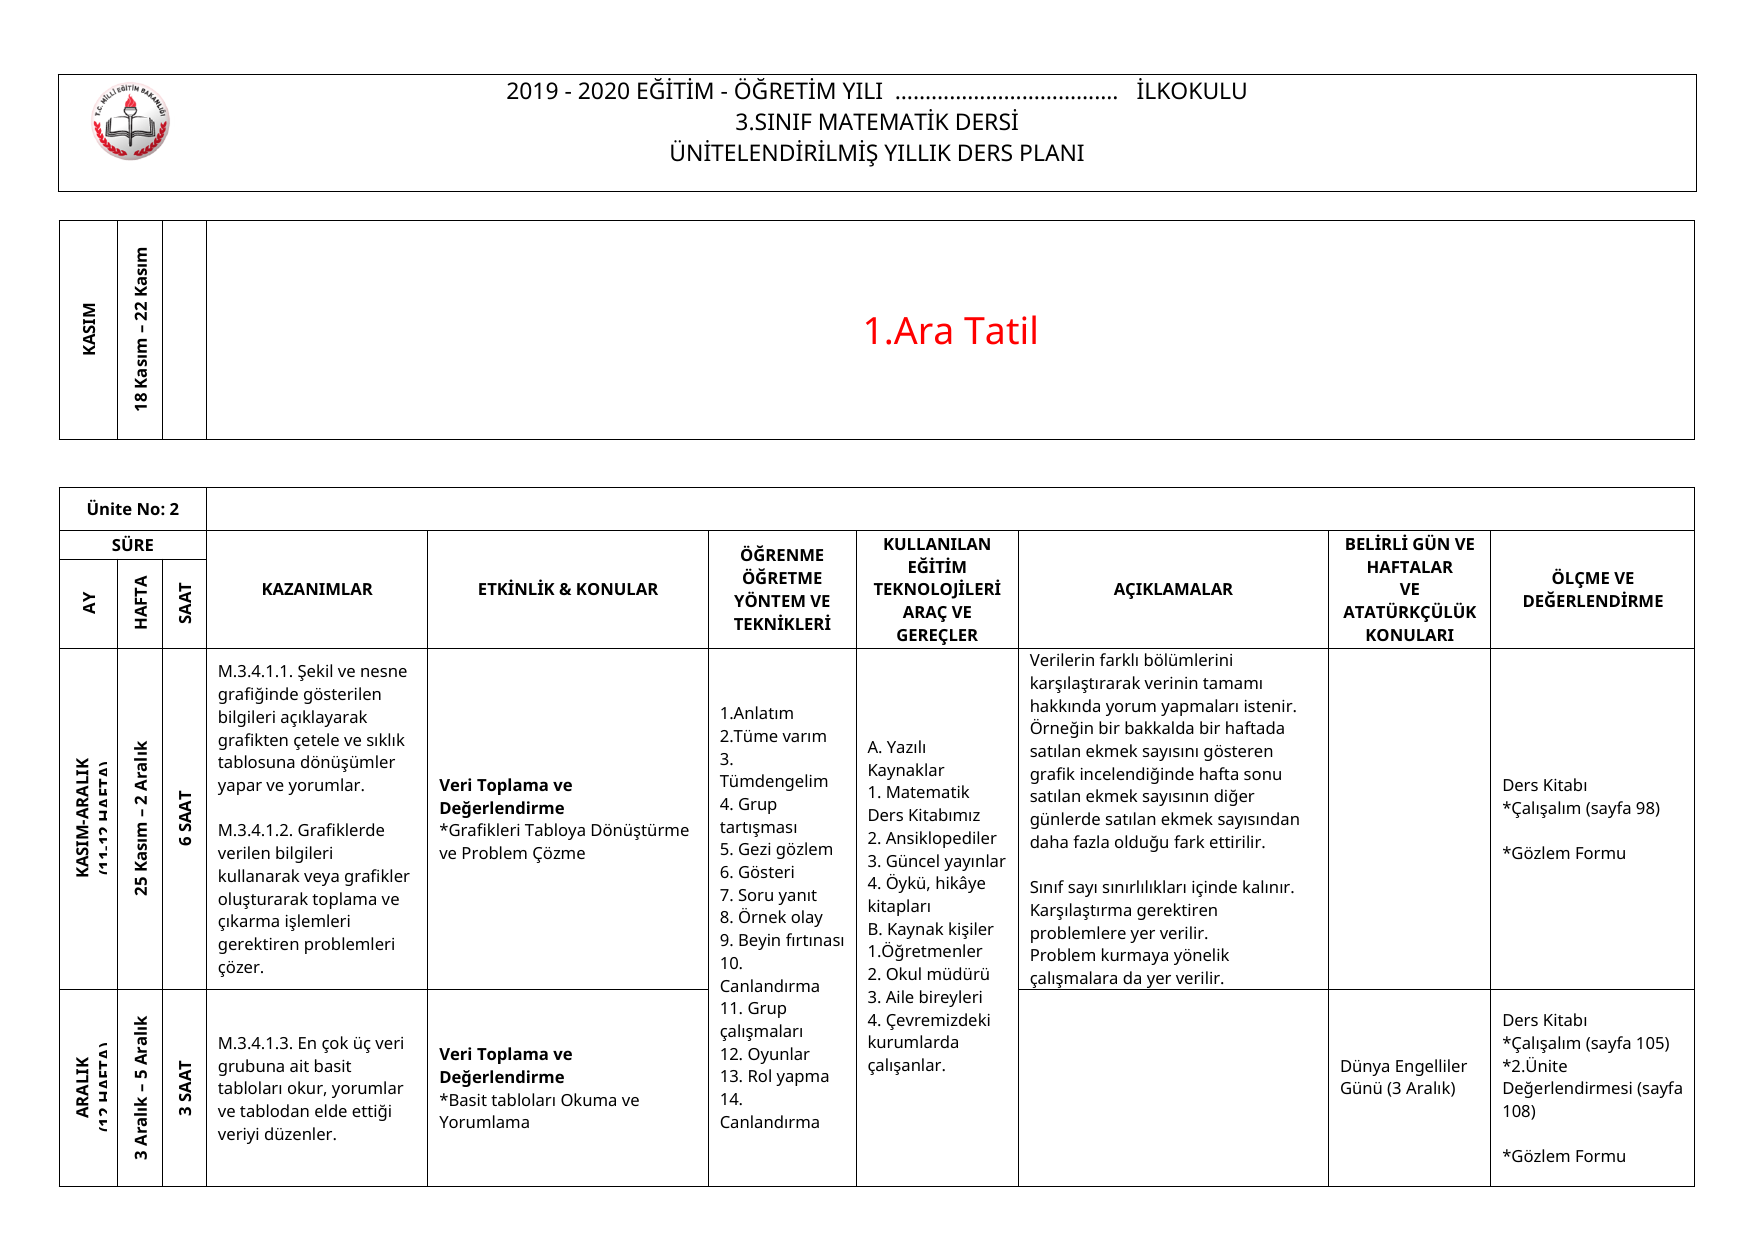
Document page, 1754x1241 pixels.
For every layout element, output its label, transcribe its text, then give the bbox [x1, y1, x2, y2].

table_cell Ders Kitabı *Çalışalım (sayfa 105) *2.Ünite Değerlendirmesi (sayfa 108) *Gözlem Formu [1491, 990, 1694, 1186]
table_cell KAZANIMLAR [207, 531, 427, 648]
table_cell SAAT [163, 560, 206, 648]
table_cell 1.Ara Tatil [207, 221, 1694, 439]
table_cell M.3.4.1.3. En çok üç veri grubuna ait basit tabloları okur, yorumlar ve tablodan elde ettiği veriyi düzenler. [207, 990, 427, 1186]
table_cell Dünya Engelliler Günü (3 Aralık) [1329, 990, 1490, 1186]
table_cell 6 SAAT [163, 649, 206, 989]
table_cell A. Yazılı Kaynaklar 1. Matematik Ders Kitabımız 2. Ansiklopediler 3. Güncel yayınlar 4. Öykü, hikâye kitapları B. Kaynak kişiler 1.Öğretmenler 2. Okul müdürü 3. Aile bireyleri 4. Çevremizdeki kurumlarda çalışanlar. [857, 649, 1018, 1186]
table_cell [1329, 649, 1490, 989]
table_cell HAFTA [118, 560, 162, 648]
table_cell KULLANILAN EĞİTİM TEKNOLOJİLERİ ARAÇ VE GEREÇLER [857, 531, 1018, 648]
table_cell Veri Toplama ve Değerlendirme *Basit tabloları Okuma ve Yorumlama [428, 990, 708, 1186]
table_cell ARALIK (12.HAFTA) [60, 990, 117, 1186]
table_cell 3 Aralık – 5 Aralık [118, 990, 162, 1186]
table_cell ÖLÇME VE DEĞERLENDİRME [1491, 531, 1694, 648]
table_cell M.3.4.1.1. Şekil ve nesne grafiğinde gösterilen bilgileri açıklayarak grafikten çetele ve sıklık tablosuna dönüşümler yapar ve yorumlar. M.3.4.1.2. Grafiklerde verilen bilgileri kullanarak veya grafikler oluşturarak toplama ve çıkarma işlemleri gerektiren problemleri çözer. [207, 649, 427, 989]
table_cell ÖĞRENME ÖĞRETME YÖNTEM VE TEKNİKLERİ [709, 531, 856, 648]
table_cell 25 Kasım – 2 Aralık [118, 649, 162, 989]
table_cell Verilerin farklı bölümlerini karşılaştırarak verinin tamamı hakkında yorum yapmaları istenir. Örneğin bir bakkalda bir haftada satılan ekmek sayısını gösteren grafik incelendiğinde hafta sonu satılan ekmek sayısının diğer günlerde satılan ekmek sayısından daha fazla olduğu fark ettirilir. Sınıf sayı sınırlılıkları içinde kalınır. Karşılaştırma gerektiren problemlere yer verilir. Problem kurmaya yönelik çalışmalara da yer verilir. [1019, 649, 1328, 989]
table_cell [1019, 990, 1328, 1186]
table_cell AÇIKLAMALAR [1019, 531, 1328, 648]
table_cell ETKİNLİK & KONULAR [428, 531, 708, 648]
table_cell 3 SAAT [163, 990, 206, 1186]
table_cell SÜRE [60, 531, 206, 558]
table_cell Veri Toplama ve Değerlendirme *Grafikleri Tabloya Dönüştürme ve Problem Çözme [428, 649, 708, 989]
table_header Ünite No: 2 [60, 488, 206, 530]
table_cell AY [60, 560, 117, 648]
table_cell Ders Kitabı *Çalışalım (sayfa 98) *Gözlem Formu [1491, 649, 1694, 989]
table_cell KASIM [60, 221, 117, 439]
table_cell 18 Kasım – 22 Kasım [118, 221, 162, 439]
table_cell KASIM-ARALIK (11-12.HAFTA) [60, 649, 117, 989]
table_cell 1.Anlatım 2.Tüme varım 3. Tümdengelim 4. Grup tartışması 5. Gezi gözlem 6. Gösteri 7. Soru yanıt 8. Örnek olay 9. Beyin fırtınası 10. Canlandırma 11. Grup çalışmaları 12. Oyunlar 13. Rol yapma 14. Canlandırma [709, 649, 856, 1186]
table_header [207, 488, 1694, 530]
table_cell BELİRLİ GÜN VE HAFTALAR VE ATATÜRKÇÜLÜK KONULARI [1329, 531, 1490, 648]
table_cell [163, 221, 206, 439]
picture [85, 77, 175, 167]
